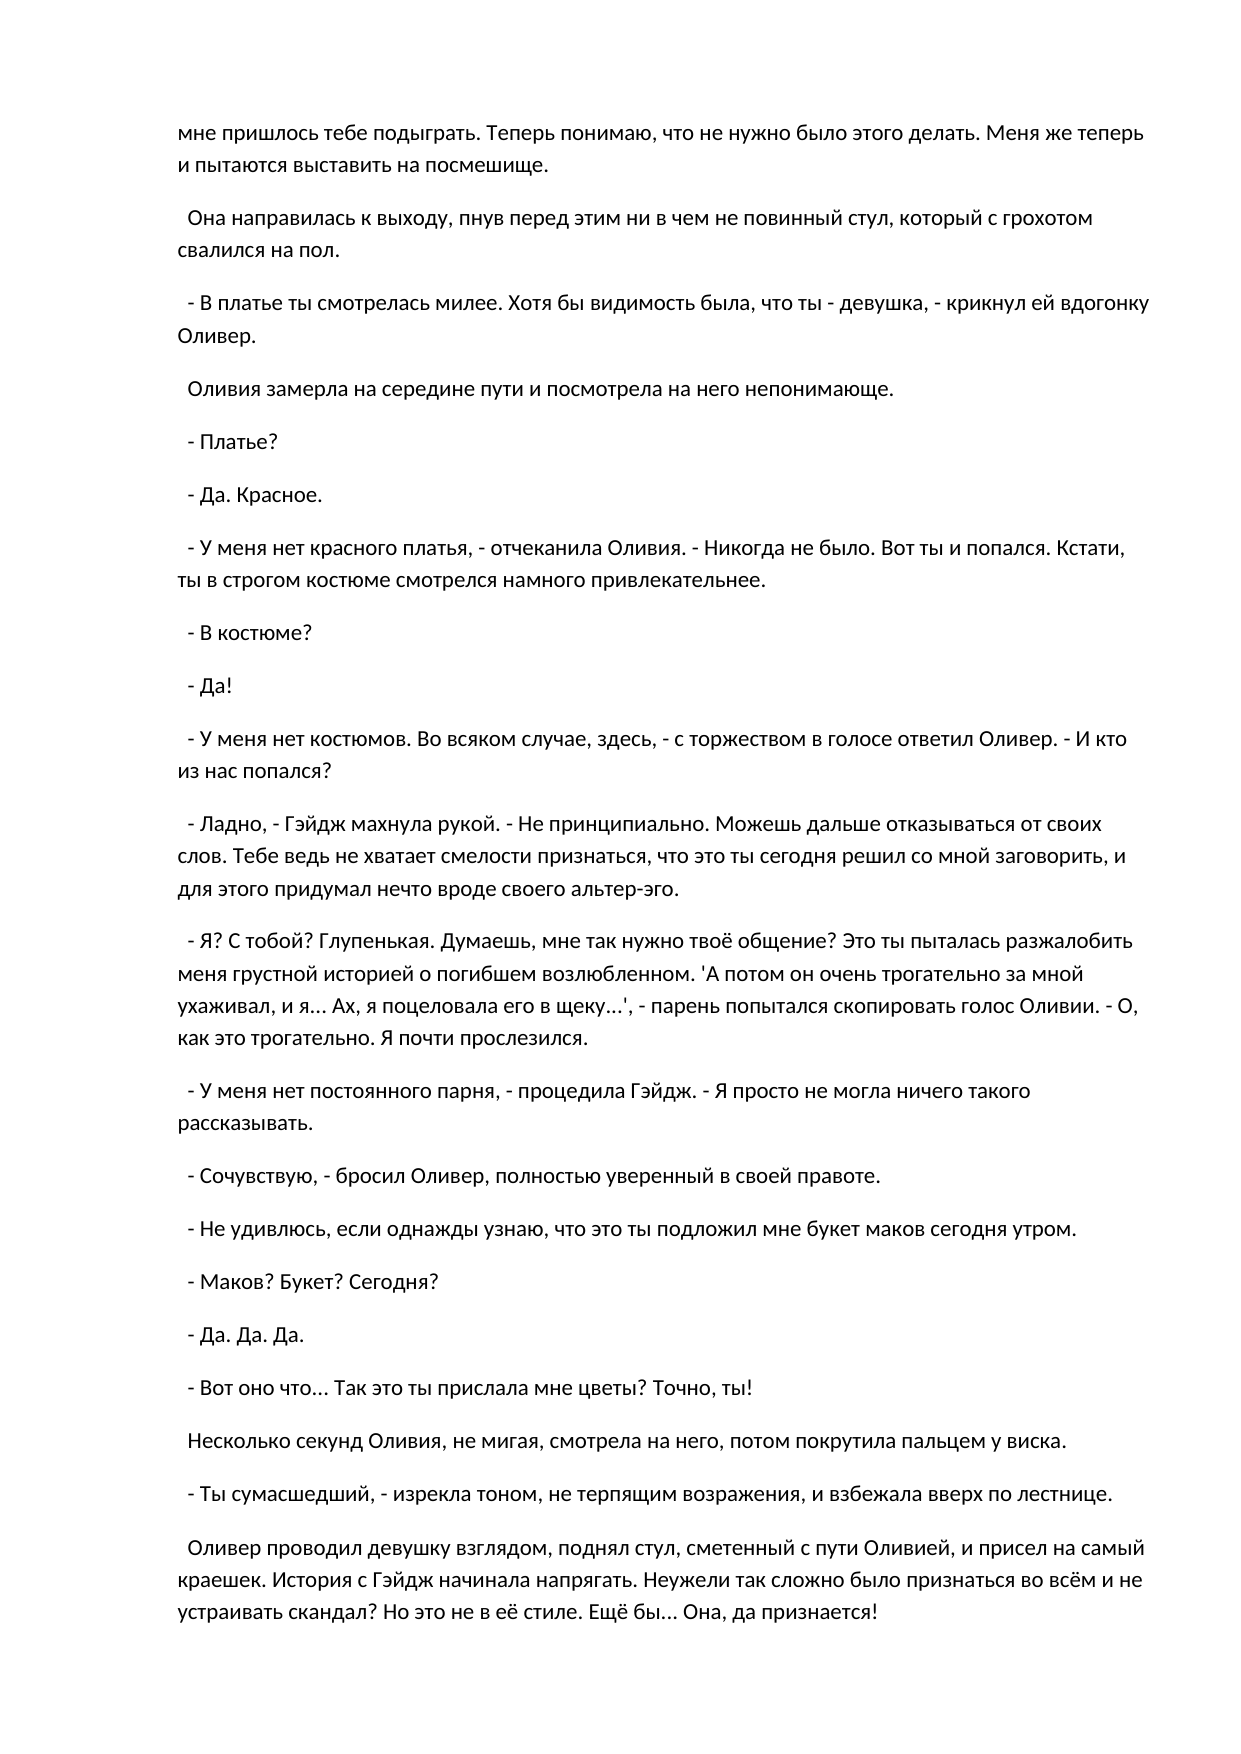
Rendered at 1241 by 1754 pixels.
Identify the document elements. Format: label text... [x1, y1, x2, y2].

text - Вот оно что... Так это ты прислала мне цветы? Точно, ты! [177, 1373, 1152, 1402]
text - Маков? Букет? Сегодня? [177, 1267, 1152, 1296]
text - У меня нет костюмов. Во всяком случае, здесь, - с торжеством в голосе ответил Оливер. - И кто из нас попался? [177, 724, 1152, 784]
text - Да! [177, 671, 1152, 699]
text Оливер проводил девушку взглядом, поднял стул, сметенный с пути Оливией, и присел на самый краешек. История с Гэйдж начинала напрягать. Неужели так сложно было признаться во всём и не устраивать скандал? Но это не в её стиле. Ещё бы... Она, да признается! [177, 1533, 1152, 1625]
text - Платье? [177, 427, 1152, 455]
text Оливия замерла на середине пути и посмотрела на него непонимающе. [177, 374, 1152, 402]
text - Да. Красное. [177, 480, 1152, 508]
text - В платье ты смотрелась милее. Хотя бы видимость была, что ты - девушка, - крикнул ей вдогонку Оливер. [177, 288, 1152, 349]
text Она направилась к выходу, пнув перед этим ни в чем не повинный стул, который с грохотом свалился на пол. [177, 203, 1152, 263]
text - Я? С тобой? Глупенькая. Думаешь, мне так нужно твоё общение? Это ты пыталась разжалобить меня грустной историей о погибшем возлюбленном. 'А потом он очень трогательно за мной ухаживал, и я... Ах, я поцеловала его в щеку...', - парень попытался скопировать голос Оливии. - О, как это трогательно. Я почти прослезился. [177, 927, 1152, 1051]
text - Ладно, - Гэйдж махнула рукой. - Не принципиально. Можешь дальше отказываться от своих слов. Тебе ведь не хватает смелости признаться, что это ты сегодня решил со мной заговорить, и для этого придумал нечто вроде своего альтер-эго. [177, 809, 1152, 902]
text - У меня нет красного платья, - отчеканила Оливия. - Никогда не было. Вот ты и попался. Кстати, ты в строгом костюме смотрелся намного привлекательнее. [177, 533, 1152, 593]
text - У меня нет постоянного парня, - процедила Гэйдж. - Я просто не могла ничего такого рассказывать. [177, 1076, 1152, 1136]
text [177, 118, 1152, 178]
text - В костюме? [177, 618, 1152, 646]
text - Да. Да. Да. [177, 1321, 1152, 1348]
text - Не удивлюсь, если однажды узнаю, что это ты подложил мне букет маков сегодня утром. [177, 1214, 1152, 1242]
text - Сочувствую, - бросил Оливер, полностью уверенный в своей правоте. [177, 1161, 1152, 1189]
text Несколько секунд Оливия, не мигая, смотрела на него, потом покрутила пальцем у виска. [177, 1427, 1152, 1454]
text - Ты сумасшедший, - изрекла тоном, не терпящим возражения, и взбежала вверх по лестнице. [177, 1479, 1152, 1508]
